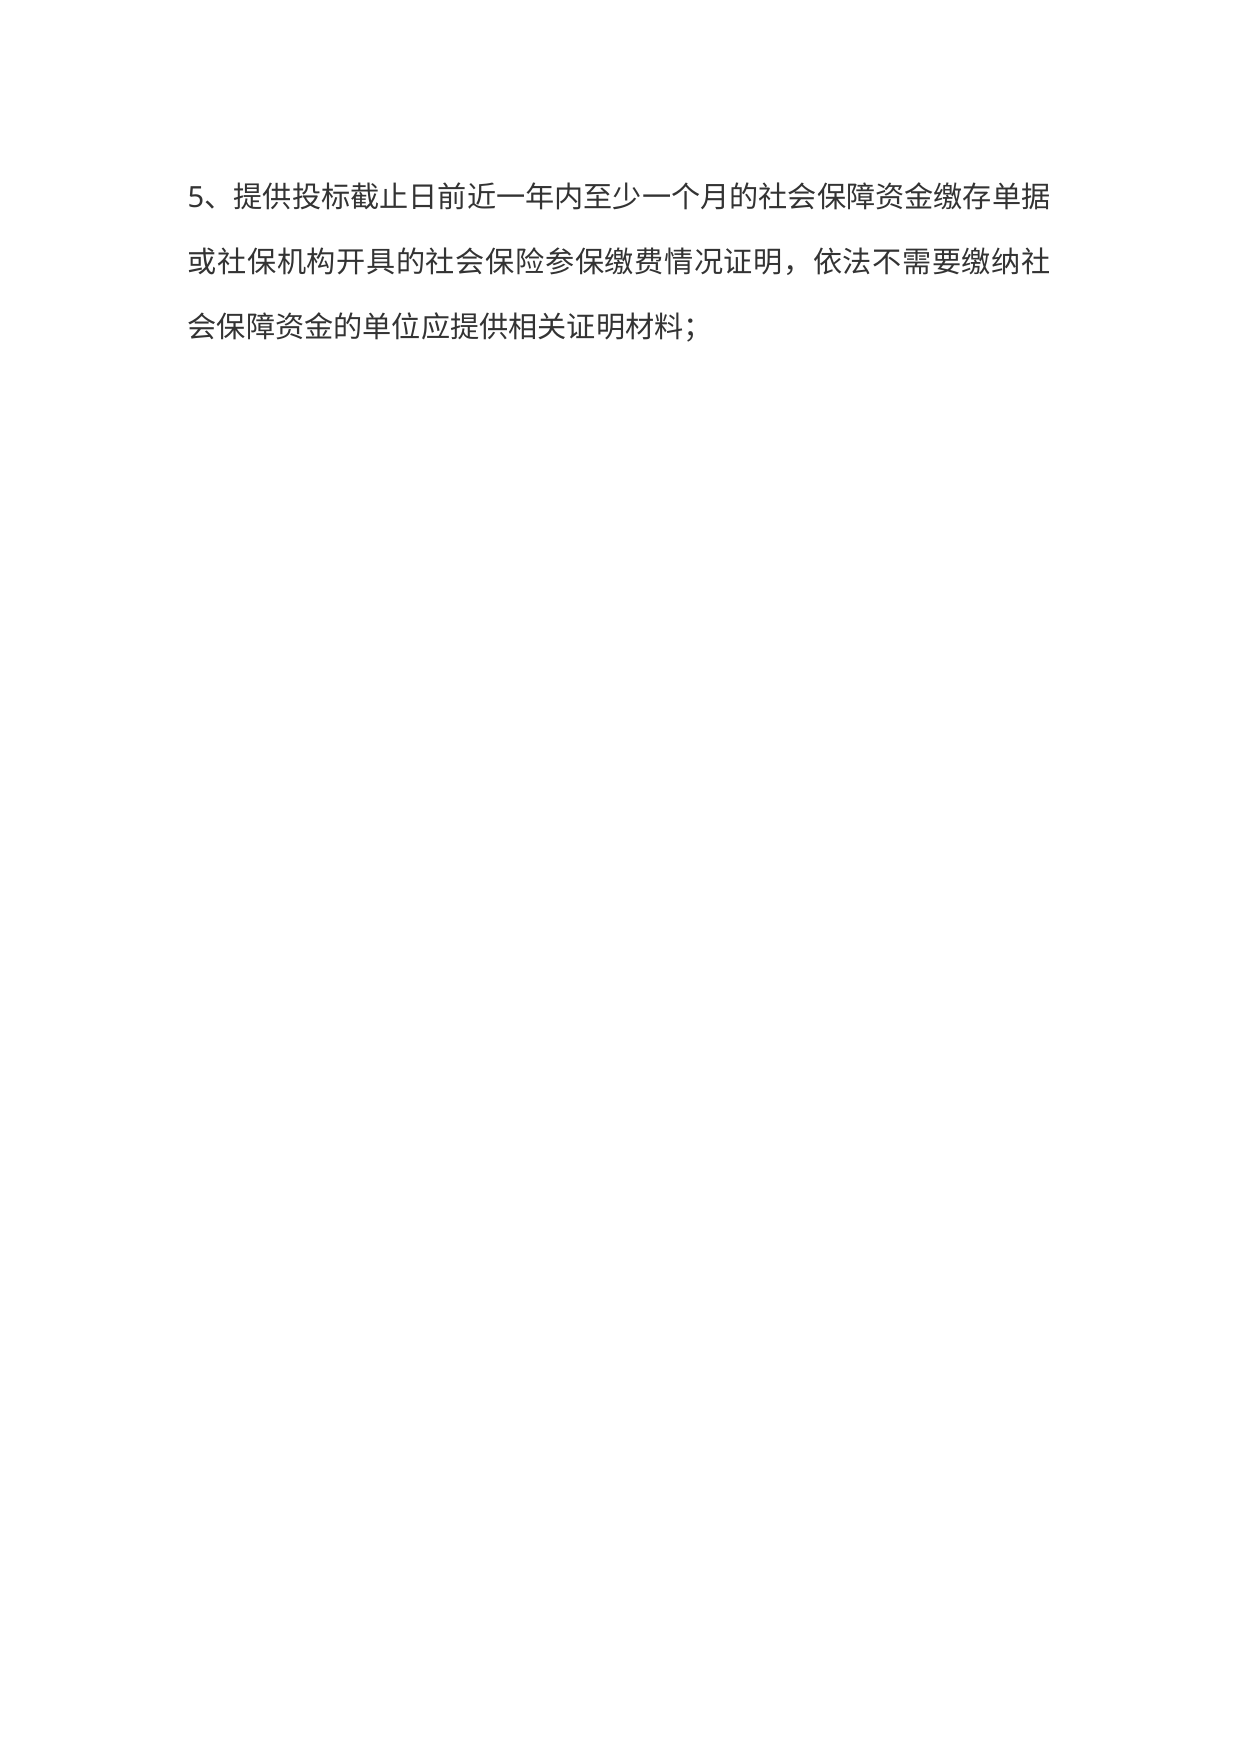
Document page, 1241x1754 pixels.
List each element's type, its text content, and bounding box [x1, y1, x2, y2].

text 5、提供投标截止日前近一年内至少一个月的社会保障资金缴存单据或社保机构开具的社会保险参保缴费情况证明，依法不需要缴纳社会保障资金的单位应提供相关证明材料； [187, 162, 1053, 357]
